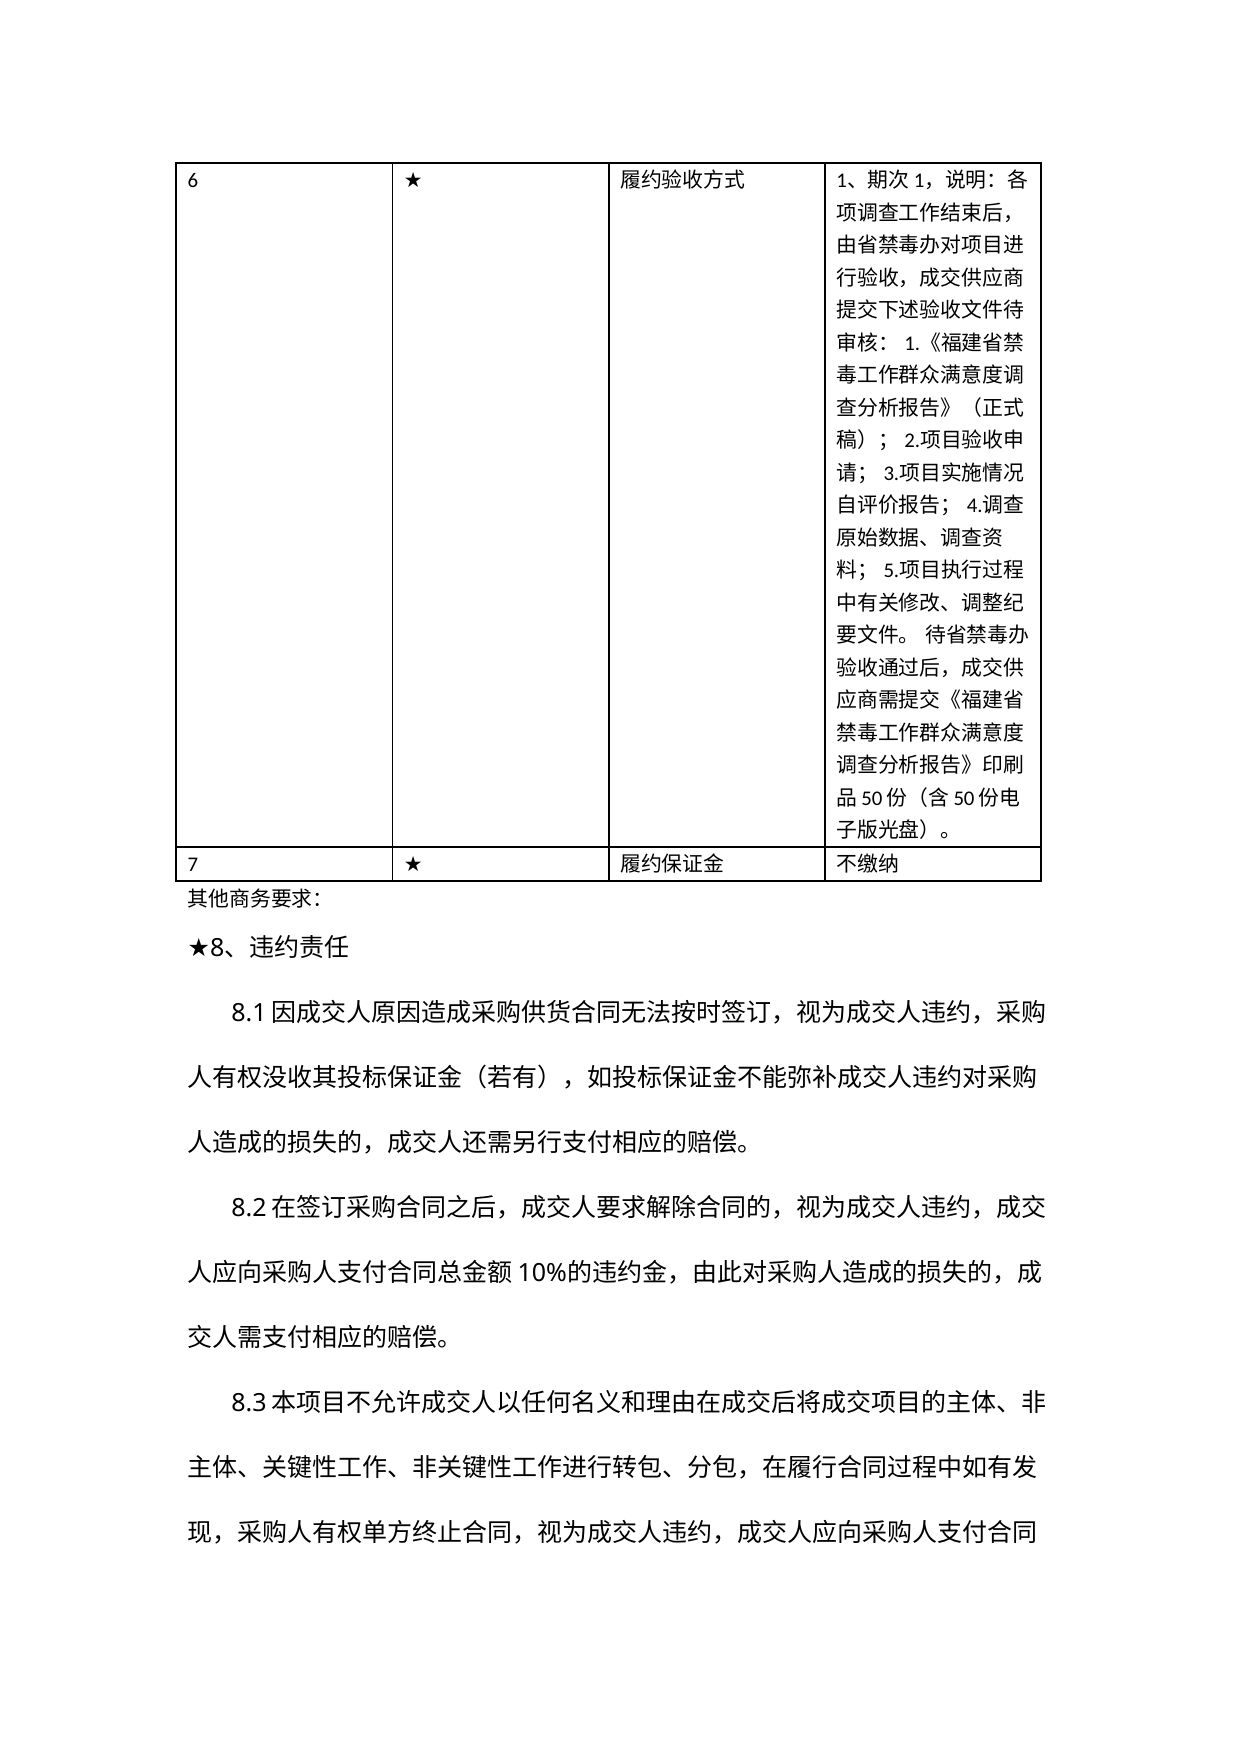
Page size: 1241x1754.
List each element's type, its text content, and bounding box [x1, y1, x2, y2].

text 8.2在签订采购合同之后，成交人要求解除合同的，视为成交人违约，成交人应向采购人支付合同总金额10%的违约金，由此对采购人造成的损失的，成交人需支付相应的赔偿。 [187, 1174, 1053, 1369]
table_cell 不缴纳 [826, 848, 1040, 880]
table_cell 6 [177, 164, 392, 846]
text 其他商务要求： [187, 882, 1053, 914]
text ★8、违约责任 [187, 914, 1053, 979]
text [187, 1369, 1053, 1564]
table_cell 履约验收方式 [610, 164, 824, 846]
table_cell 7 [177, 848, 392, 880]
table_cell 履约保证金 [610, 848, 824, 880]
table_cell 1、期次1，说明：各项调查工作结束后，由省禁毒办对项目进行验收，成交供应商提交下述验收文件待审核： 1.《福建省禁毒工作群众满意度调查分析报告》（正式稿）； 2.项目验收申请； 3.项目实施情况自评价报告； 4.调查原始数据、调查资料； 5.项目执行过程中有关修改、调整纪要文件。 待省禁毒办验收通过后，成交供应商需提交《福建省禁毒工作群众满意度调查分析报告》印刷品50份（含50份电子版光盘）。 [826, 164, 1040, 846]
text 8.1因成交人原因造成采购供货合同无法按时签订，视为成交人违约，采购人有权没收其投标保证金（若有），如投标保证金不能弥补成交人违约对采购人造成的损失的，成交人还需另行支付相应的赔偿。 [187, 979, 1053, 1174]
table_cell ★ [393, 164, 608, 846]
table_cell ★ [393, 848, 608, 880]
